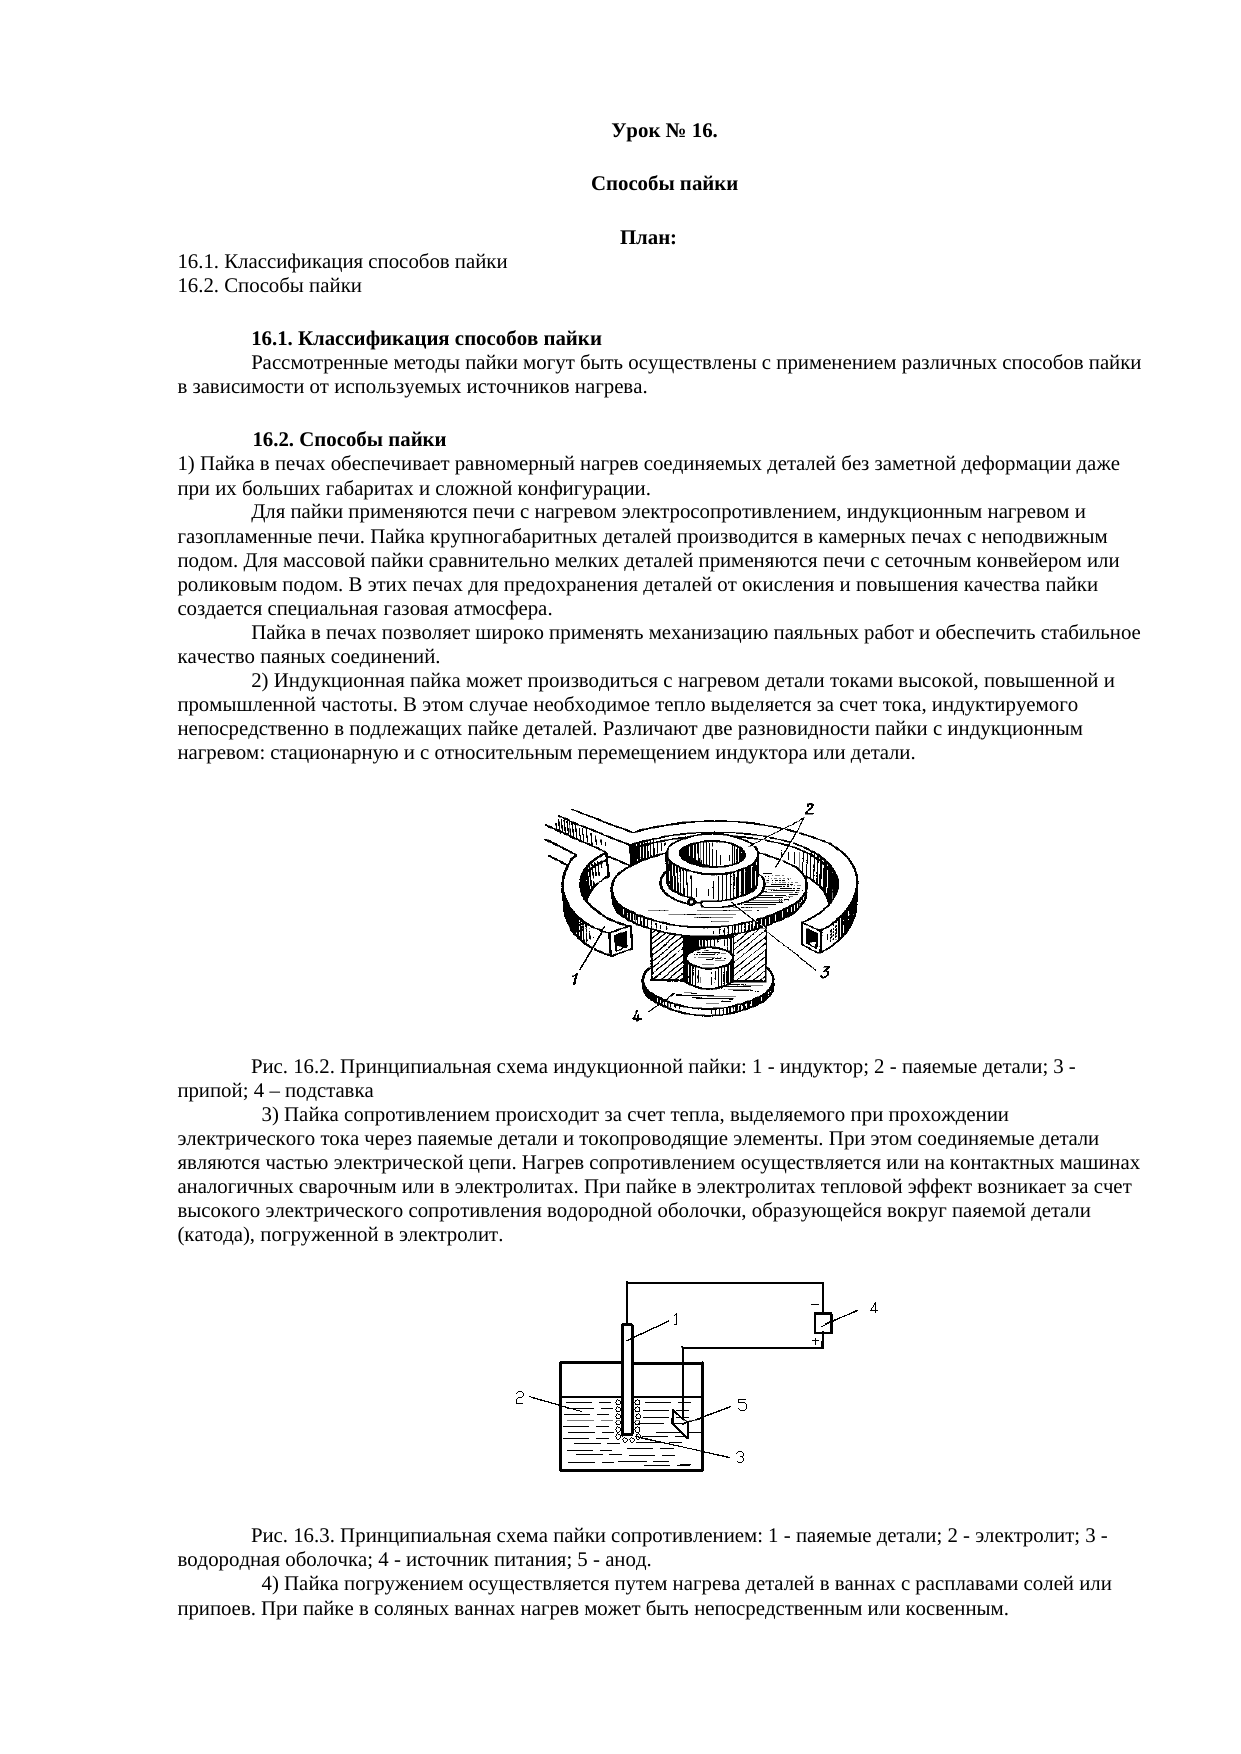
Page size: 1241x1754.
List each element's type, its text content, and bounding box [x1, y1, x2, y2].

picture [509, 1275, 893, 1494]
text Рис. 16.2. Принципиальная схема индукционной пайки: 1 - индуктор; 2 - паяемые детали; 3 - припой; 4 – подставка 3) Пайка сопротивлением происходит за счет тепла, выделяемого при прохождении электрического тока через паяемые детали и токопроводящие элементы. При этом соединяемые детали являются частью электрической цепи. Нагрев сопротивлением осуществляется или на контактных машинах аналогичных сварочным или в электролитах. При пайке в электролитах тепловой эффект возникает за счет высокого электрического сопротивления водородной оболочки, образующейся вокруг паяемой детали (катода), погруженной в электролит. [177, 1054, 1152, 1246]
text План: 16.1. Классификация способов пайки 16.2. Способы пайки [177, 224, 1152, 297]
text 16.2. Способы пайки 1) Пайка в печах обеспечивает равномерный нагрев соединяемых деталей без заметной деформации даже при их больших габаритах и сложной конфигурации. Для пайки применяются печи с нагревом электросопротивлением, индукционным нагревом и газопламенные печи. Пайка крупногабаритных деталей производится в камерных печах с неподвижным подом. Для массовой пайки сравнительно мелких деталей применяются печи с сеточным конвейером или роликовым подом. В этих печах для предохранения деталей от окисления и повышения качества пайки создается специальная газовая атмосфера. Пайка в печах позволяет широко применять механизацию паяльных работ и обеспечить стабильное качество паяных соединений. 2) Индукционная пайка может производиться с нагревом детали токами высокой, повышенной и промышленной частоты. В этом случае необходимое тепло выделяется за счет тока, индуктируемого непосредственно в подлежащих пайке деталей. Различают две разновидности пайки с индукционным нагревом: стационарную и с относительным перемещением индуктора или детали. [177, 427, 1152, 764]
text Урок № 16. [177, 118, 1152, 142]
text Способы пайки [177, 171, 1152, 195]
picture [537, 793, 865, 1025]
text 16.1. Классификация способов пайки Рассмотренные методы пайки могут быть осуществлены с применением различных способов пайки в зависимости от используемых источников нагрева. [177, 326, 1152, 398]
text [177, 1523, 1152, 1619]
